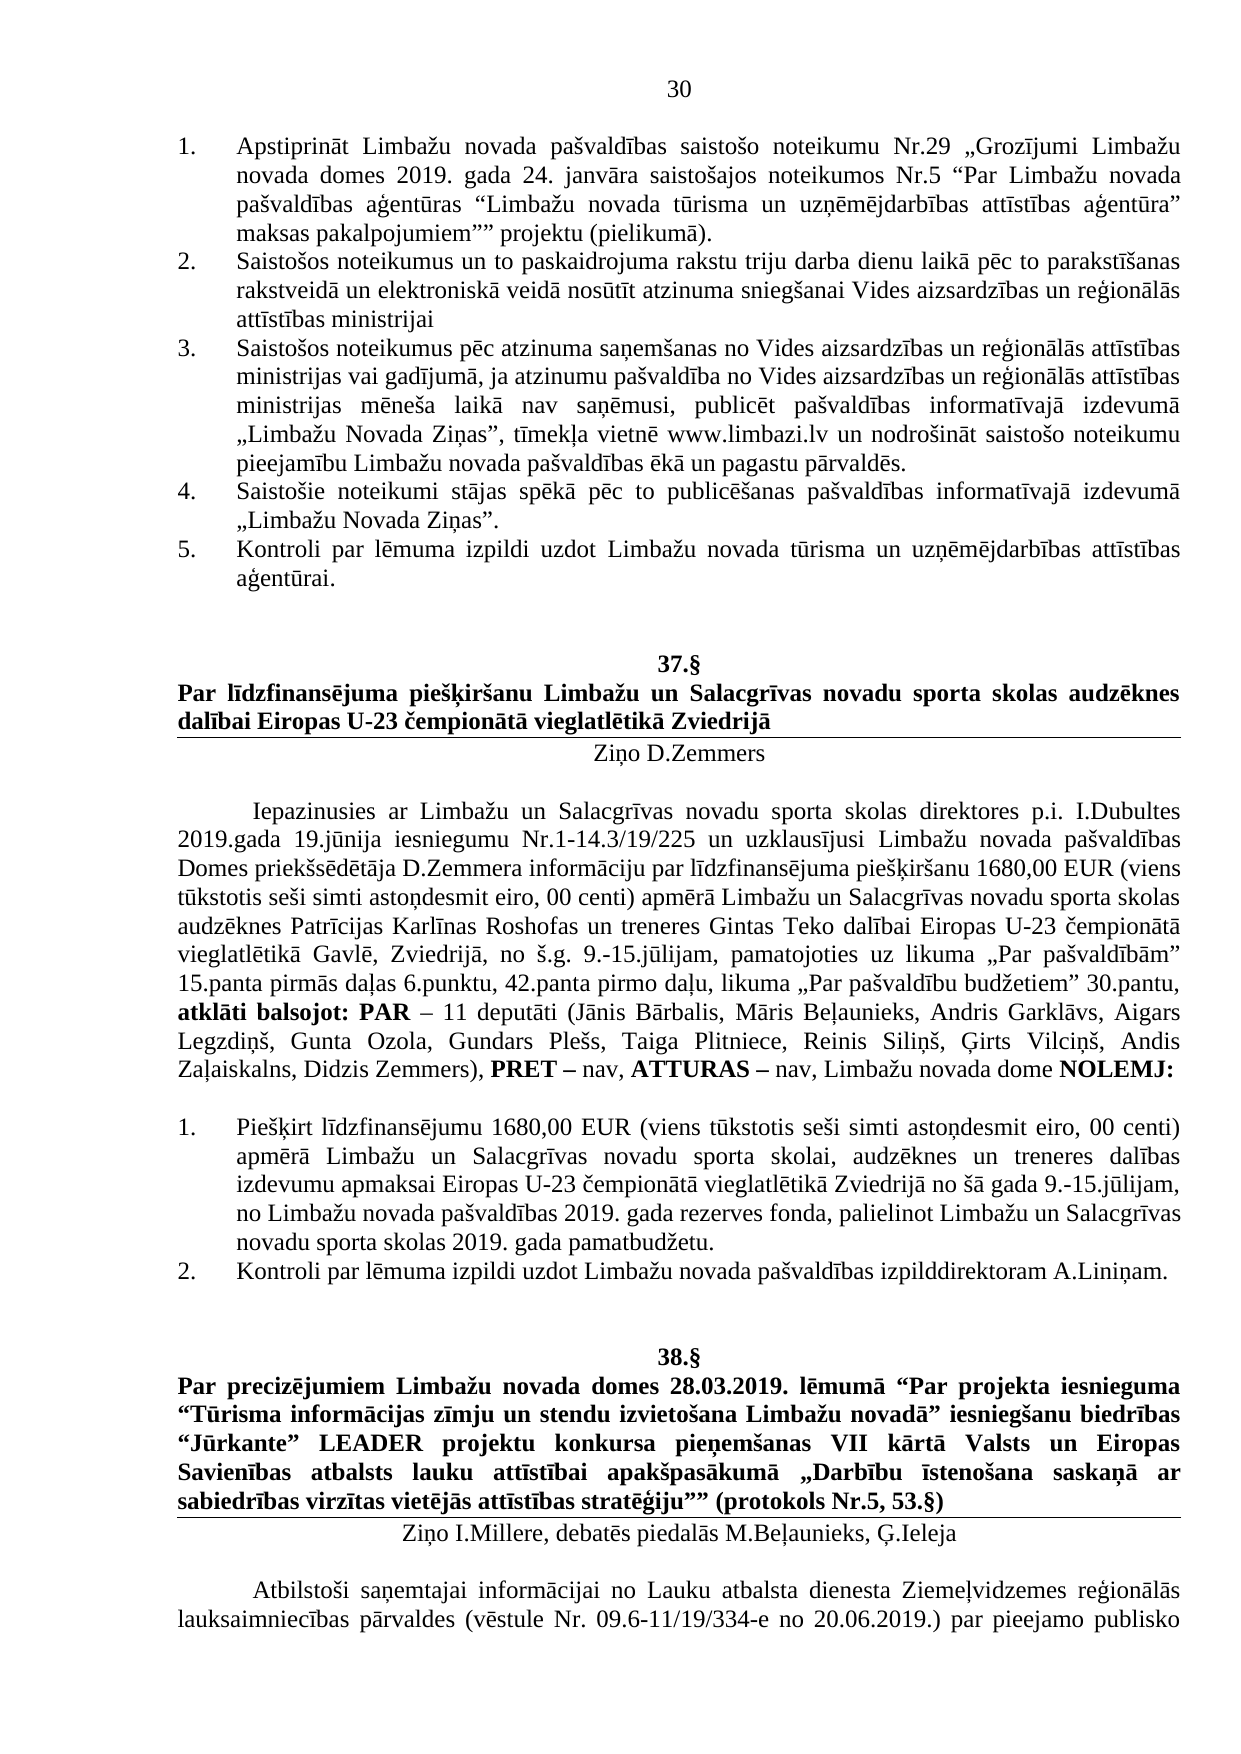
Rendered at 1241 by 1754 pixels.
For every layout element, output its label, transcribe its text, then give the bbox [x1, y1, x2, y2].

text Par precizējumiem Limbažu novada domes 28.03.2019. lēmumā “Par projekta iesnieguma “Tūrisma informācijas zīmju un stendu izvietošana Limbažu novadā” iesniegšanu biedrības “Jūrkante” LEADER projektu konkursa pieņemšanas VII kārtā Valsts un Eiropas Savienības atbalsts lauku attīstībai apakšpasākumā „Darbību īstenošana saskaņā ar sabiedrības virzītas vietējās attīstības stratēģiju”” (protokols Nr.5, 53.§) [177, 1371, 1181, 1517]
text Iepazinusies ar Limbažu un Salacgrīvas novadu sporta skolas direktores p.i. I.Dubultes 2019.gada 19.jūnija iesniegumu Nr.1-14.3/19/225 un uzklausījusi Limbažu novada pašvaldības Domes priekšsēdētāja D.Zemmera informāciju par līdzfinansējuma piešķiršanu 1680,00 EUR (viens tūkstotis seši simti astoņdesmit eiro, 00 centi) apmērā Limbažu un Salacgrīvas novadu sporta skolas audzēknes Patrīcijas Karlīnas Roshofas un treneres Gintas Teko dalībai Eiropas U-23 čempionātā vieglatlētikā Gavlē, Zviedrijā, no š.g. 9.-15.jūlijam, pamatojoties uz likuma „Par pašvaldībām” 15.panta pirmās daļas 6.punktu, 42.panta pirmo daļu, likuma „Par pašvaldību budžetiem” 30.pantu, atklāti balsojot: PAR – 11 deputāti (Jānis Bārbalis, Māris Beļaunieks, Andris Garklāvs, Aigars Legzdiņš, Gunta Ozola, Gundars Plešs, Taiga Plitniece, Reinis Siliņš, Ģirts Vilciņš, Andis Zaļaiskalns, Didzis Zemmers), PRET – nav, ATTURAS – nav, Limbažu novada dome NOLEMJ: [177, 796, 1181, 1083]
list Apstiprināt Limbažu novada pašvaldības saistošo noteikumu Nr.29 „Grozījumi Limbažu novada domes 2019. gada 24. janvāra saistošajos noteikumos Nr.5 “Par Limbažu novada pašvaldības aģentūras “Limbažu novada tūrisma un uzņēmējdarbības attīstības aģentūra” maksas pakalpojumiem”” projektu (pielikumā). [177, 131, 1181, 246]
list Saistošos noteikumus pēc atzinuma saņemšanas no Vides aizsardzības un reģionālās attīstības ministrijas vai gadījumā, ja atzinumu pašvaldība no Vides aizsardzības un reģionālās attīstības ministrijas mēneša laikā nav saņēmusi, publicēt pašvaldības informatīvajā izdevumā „Limbažu Novada Ziņas”, tīmekļa vietnē www.limbazi.lv un nodrošināt saistošo noteikumu pieejamību Limbažu novada pašvaldības ēkā un pagastu pārvaldēs. [177, 333, 1181, 476]
text Ziņo I.Millere, debatēs piedalās M.Beļaunieks, Ģ.Ieleja [177, 1518, 1181, 1546]
text 37.§ [177, 649, 1181, 678]
text 38.§ [177, 1342, 1181, 1371]
text Par līdzfinansējuma piešķiršanu Limbažu un Salacgrīvas novadu sporta skolas audzēknes dalībai Eiropas U-23 čempionātā vieglatlētikā Zviedrijā [177, 678, 1181, 737]
list Piešķirt līdzfinansējumu 1680,00 EUR (viens tūkstotis seši simti astoņdesmit eiro, 00 centi) apmērā Limbažu un Salacgrīvas novadu sporta skolai, audzēknes un treneres dalības izdevumu apmaksai Eiropas U-23 čempionātā vieglatlētikā Zviedrijā no šā gada 9.-15.jūlijam, no Limbažu novada pašvaldības 2019. gada rezerves fonda, palielinot Limbažu un Salacgrīvas novadu sporta skolas 2019. gada pamatbudžetu. [177, 1112, 1181, 1256]
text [177, 1575, 1181, 1633]
text Ziņo D.Zemmers [177, 738, 1181, 767]
list Saistošos noteikumus un to paskaidrojuma rakstu triju darba dienu laikā pēc to parakstīšanas rakstveidā un elektroniskā veidā nosūtīt atzinuma sniegšanai Vides aizsardzības un reģionālās attīstības ministrijai [177, 246, 1181, 333]
list Kontroli par lēmuma izpildi uzdot Limbažu novada tūrisma un uzņēmējdarbības attīstības aģentūrai. [177, 534, 1181, 591]
list Kontroli par lēmuma izpildi uzdot Limbažu novada pašvaldības izpilddirektoram A.Liniņam. [177, 1256, 1181, 1284]
list Saistošie noteikumi stājas spēkā pēc to publicēšanas pašvaldības informatīvajā izdevumā „Limbažu Novada Ziņas”. [177, 476, 1181, 534]
